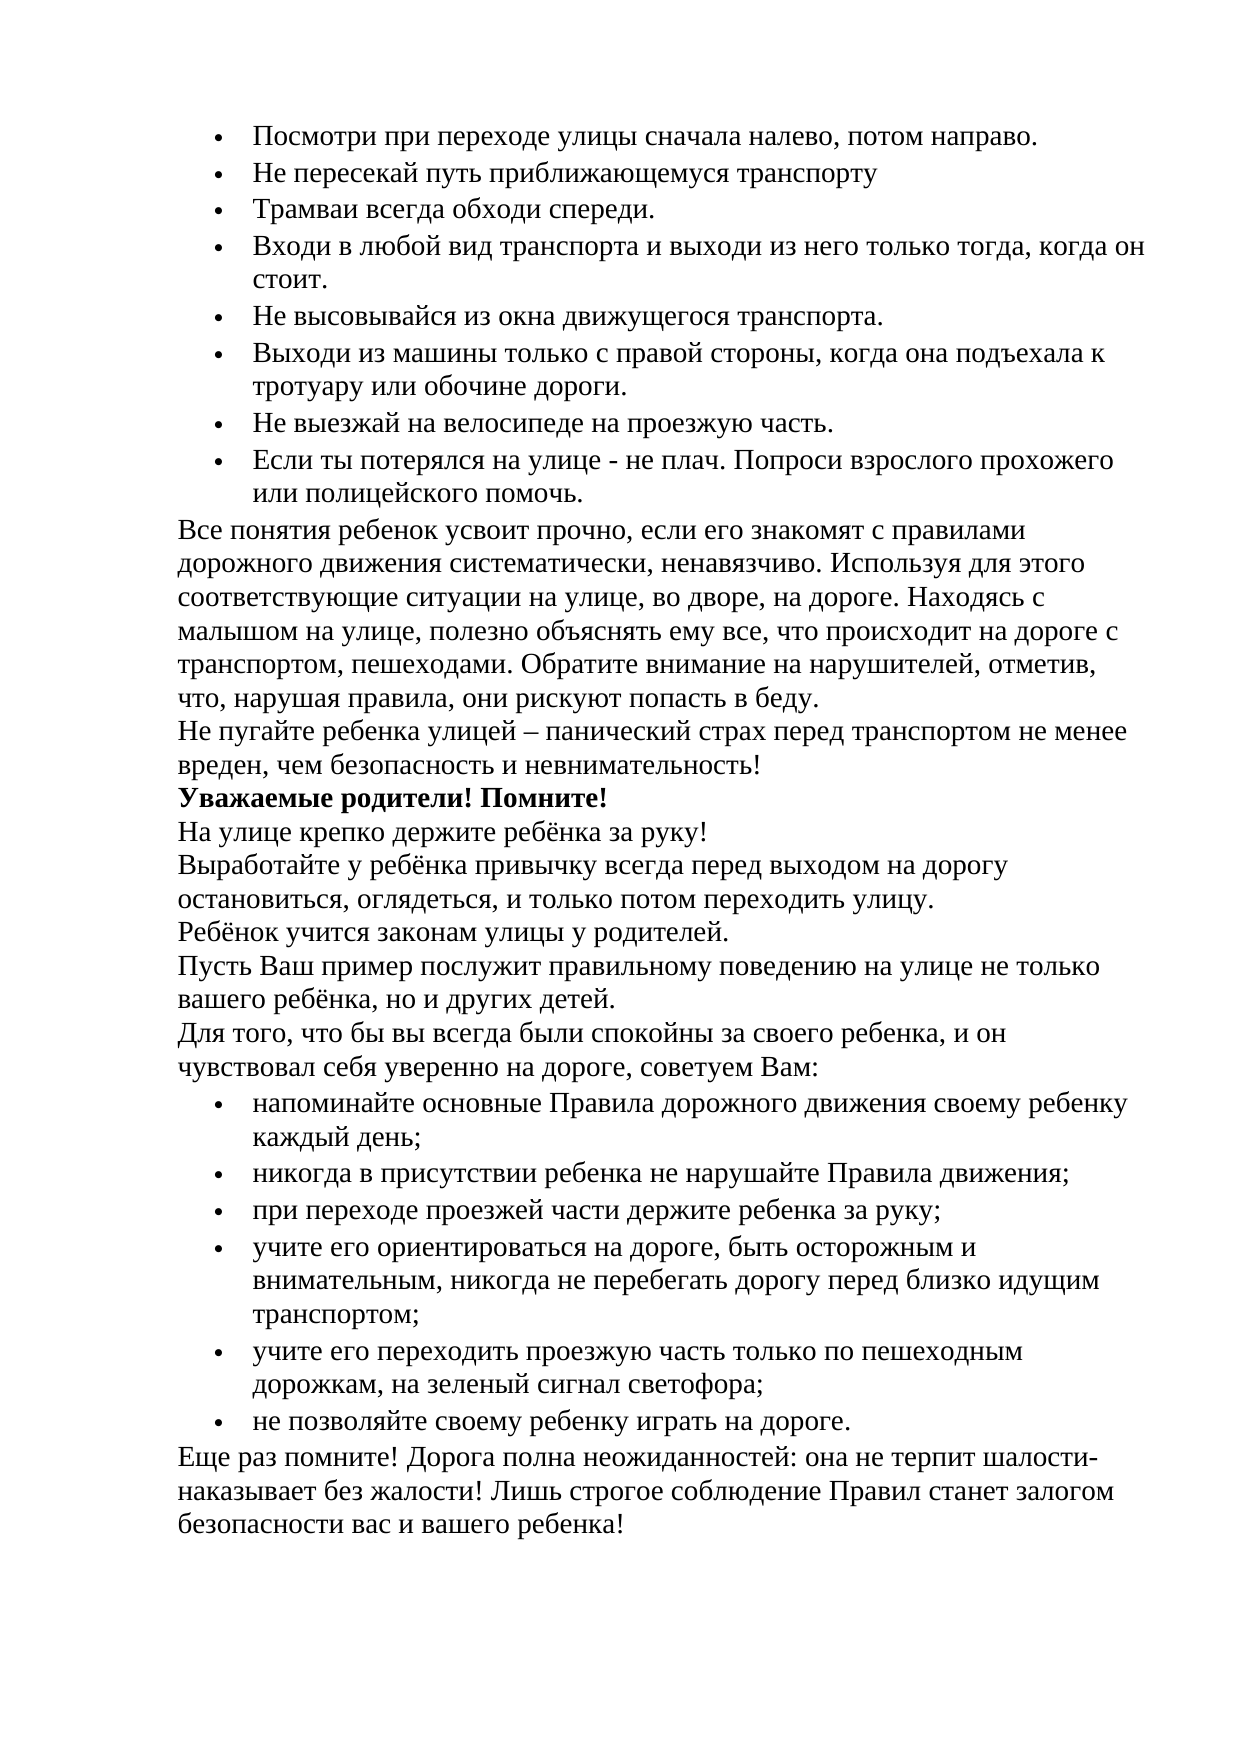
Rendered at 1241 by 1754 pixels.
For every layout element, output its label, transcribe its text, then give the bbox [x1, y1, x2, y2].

list Входи в любой вид транспорта и выходи из него только тогда, когда он стоит. [215, 228, 1152, 295]
text Уважаемые родители! Помните! [177, 780, 1152, 814]
text Пусть Ваш пример послужит правильному поведению на улице не только вашего ребёнка, но и других детей. [177, 948, 1152, 1015]
text Не пугайте ребенка улицей – панический страх перед транспортом не менее вреден, чем безопасность и невнимательность! [177, 713, 1152, 780]
list Если ты потерялся на улице - не плач. Попроси взрослого прохожего или полицейского помочь. [215, 442, 1152, 509]
list никогда в присутствии ребенка не нарушайте Правила движения; [215, 1156, 1152, 1189]
list не позволяйте своему ребенку играть на дороге. [215, 1403, 1152, 1436]
text Еще раз помните! Дорога полна неожиданностей: она не терпит шалости- наказывает без жалости! Лишь строгое соблюдение Правил станет залогом безопасности вас и вашего ребенка! [177, 1439, 1152, 1540]
list при переходе проезжей части держите ребенка за руку; [215, 1192, 1152, 1226]
list Не выезжай на велосипеде на проезжую часть. [215, 405, 1152, 439]
text Для того, что бы вы всегда были спокойны за своего ребенка, и он чувствовал себя уверенно на дороге, советуем Вам: [177, 1015, 1152, 1082]
text Все понятия ребенок усвоит прочно, если его знакомят с правилами дорожного движения систематически, ненавязчиво. Используя для этого соответствующие ситуации на улице, во дворе, на дороге. Находясь с малышом на улице, полезно объяснять ему все, что происходит на дороге с транспортом, пешеходами. Обратите внимание на нарушителей, отметив, что, нарушая правила, они рискуют попасть в беду. [177, 512, 1152, 713]
text На улице крепко держите ребёнка за руку! [177, 814, 1152, 847]
list Не высовывайся из окна движущегося транспорта. [215, 298, 1152, 332]
list Не пересекай путь приближающемуся транспорту [215, 155, 1152, 188]
list Выходи из машины только с правой стороны, когда она подъехала к тротуару или обочине дороги. [215, 335, 1152, 402]
text Выработайте у ребёнка привычку всегда перед выходом на дорогу остановиться, оглядеться, и только потом переходить улицу. [177, 847, 1152, 914]
list учите его переходить проезжую часть только по пешеходным дорожкам, на зеленый сигнал светофора; [215, 1333, 1152, 1400]
text Ребёнок учится законам улицы у родителей. [177, 914, 1152, 948]
list учите его ориентироваться на дороге, быть осторожным и внимательным, никогда не перебегать дорогу перед близко идущим транспортом; [215, 1229, 1152, 1329]
list напоминайте основные Правила дорожного движения своему ребенку каждый день; [215, 1085, 1152, 1152]
list Посмотри при переходе улицы сначала налево, потом направо. [215, 118, 1152, 152]
list Трамваи всегда обходи спереди. [215, 191, 1152, 225]
